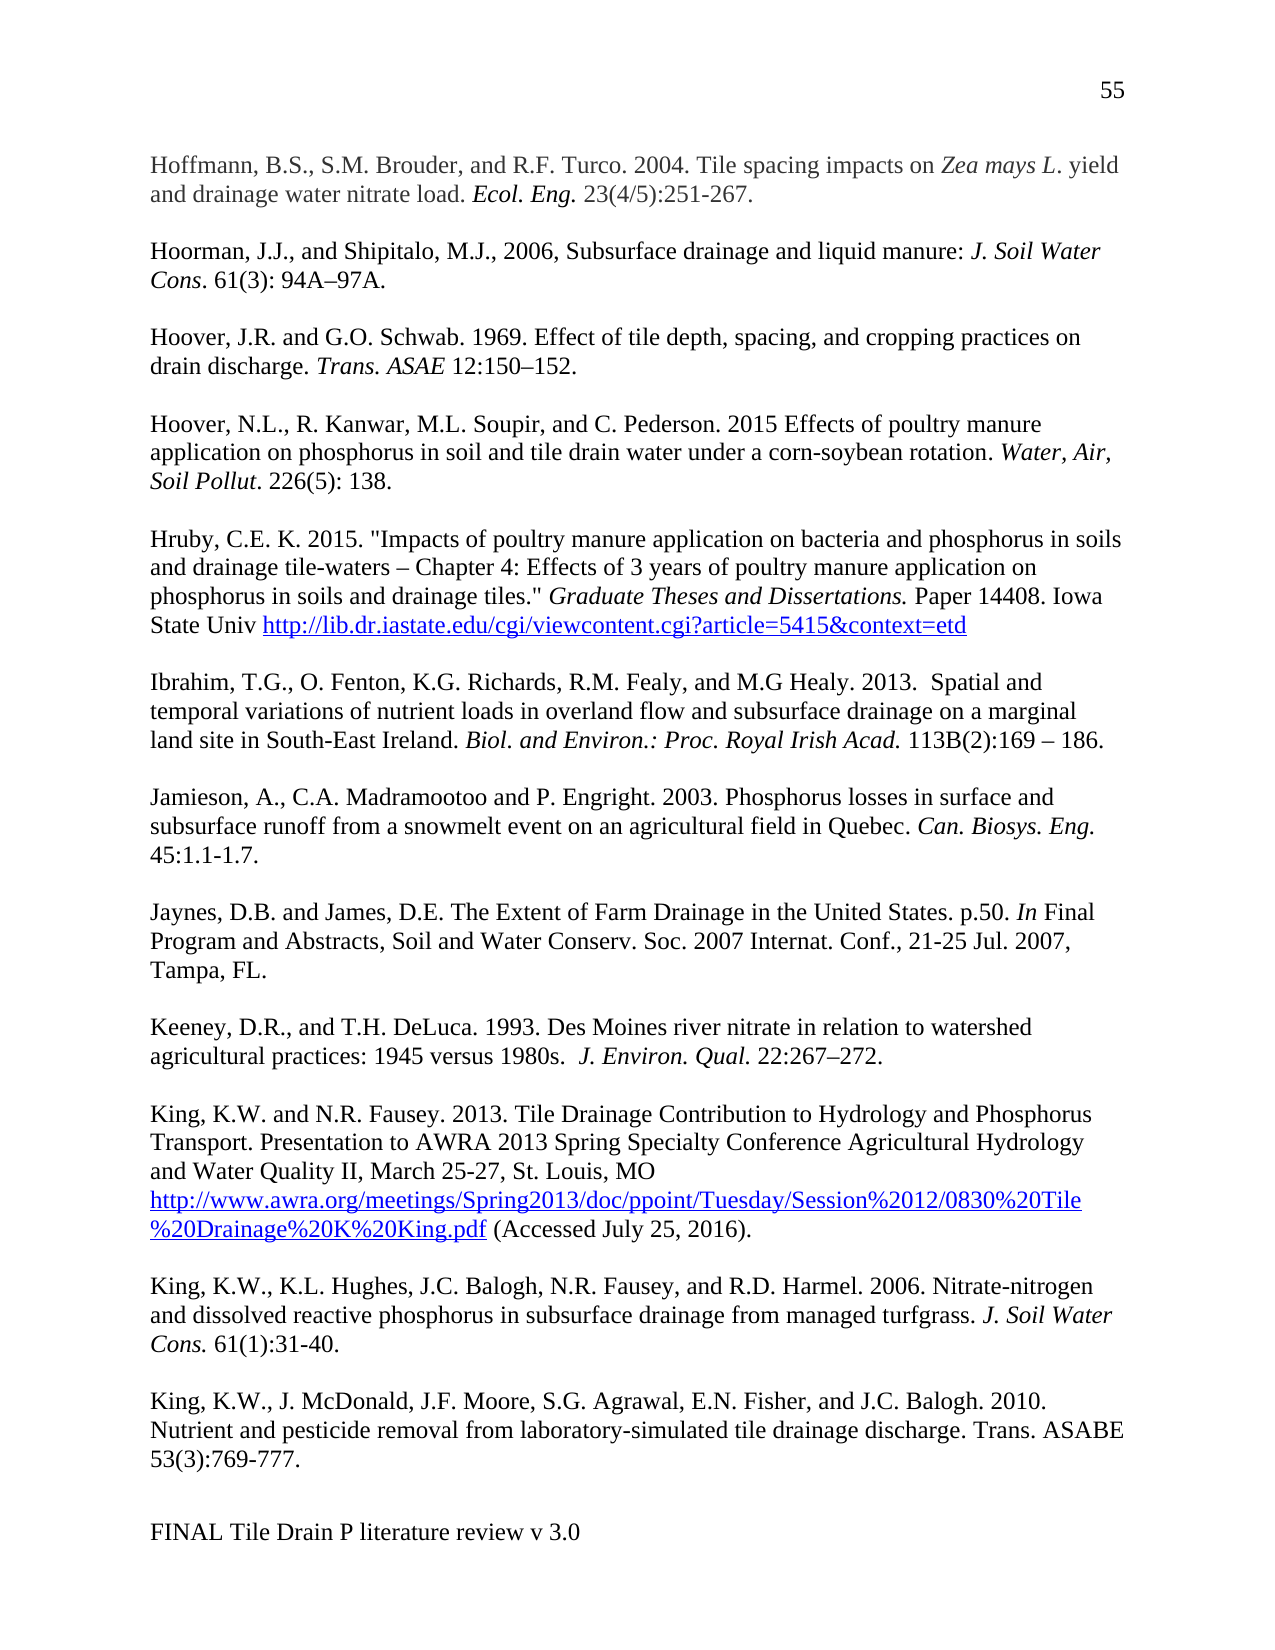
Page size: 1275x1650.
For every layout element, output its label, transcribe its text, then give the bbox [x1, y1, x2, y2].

text Hoover, N.L., R. Kanwar, M.L. Soupir, and C. Pederson. 2015 Effects of poultry manure application on phosphorus in soil and tile drain water under a corn-soybean rotation. Water, Air, Soil Pollut. 226(5): 138. [150, 409, 1125, 495]
text Jamieson, A., C.A. Madramootoo and P. Engright. 2003. Phosphorus losses in surface and subsurface runoff from a snowmelt event on an agricultural field in Quebec. Can. Biosys. Eng. 45:1.1-1.7. [150, 782, 1125, 869]
text AGRICULTURAL WATER MANAGEMENT Ibrahim, T.G., O. Fenton, K.G. Richards, R.M. Fealy, and M.G Healy. 2013. Spatial and temporal variations of nutrient loads in overland flow and subsurface drainage on a marginal land site in South-East Ireland. Biol. and Environ.: Proc. Royal Irish Acad. 113B(2):169 – 186. [150, 667, 1125, 754]
text Hruby, C.E. K. 2015. "Impacts of poultry manure application on bacteria and phosphorus in soils and drainage tile-waters – Chapter 4: Effects of 3 years of poultry manure application on phosphorus in soils and drainage tiles." Graduate Theses and Dissertations. Paper 14408. Iowa State Univ http://lib.dr.iastate.edu/cgi/viewcontent.cgi?article=5415&context=etd [150, 524, 1125, 639]
text Hoover, J.R. and G.O. Schwab. 1969. Effect of tile depth, spacing, and cropping practices on drain discharge. Trans. ASAE 12:150–152. [150, 322, 1125, 380]
text Keeney, D.R., and T.H. DeLuca. 1993. Des Moines river nitrate in relation to watershed agricultural practices: 1945 versus 1980s. J. Environ. Qual. 22:267–272. [150, 1012, 1125, 1070]
text King, K.W. and N.R. Fausey. 2013. Tile Drainage Contribution to Hydrology and Phosphorus Transport. Presentation to AWRA 2013 Spring Specialty Conference Agricultural Hydrology and Water Quality II, March 25-27, St. Louis, MO http://www.awra.org/meetings/Spring2013/doc/ppoint/Tuesday/Session%2012/0830%20Tile%20Drainage%20K%20King.pdf (Accessed July 25, 2016). [150, 1099, 1125, 1242]
title King, K.W., J. McDonald, J.F. Moore, S.G. Agrawal, E.N. Fisher, and J.C. Balogh. 2010. Nutrient and pesticide removal from laboratory-simulated tile drainage discharge. Trans. ASABE 53(3):769-777. [150, 1386, 1125, 1472]
text King, K.W., K.L. Hughes, J.C. Balogh, N.R. Fausey, and R.D. Harmel. 2006. Nitrate-nitrogen and dissolved reactive phosphorus in subsurface drainage from managed turfgrass. J. Soil Water Cons. 61(1):31-40. [150, 1271, 1125, 1357]
text Hoorman, J.J., and Shipitalo, M.J., 2006, Subsurface drainage and liquid manure: J. Soil Water Cons. 61(3): 94A–97A. [150, 236, 1125, 294]
text Jaynes, D.B. and James, D.E. The Extent of Farm Drainage in the United States. p.50. In Final Program and Abstracts, Soil and Water Conserv. Soc. 2007 Internat. Conf., 21-25 Jul. 2007, Tampa, FL. [150, 897, 1125, 984]
text Hoffmann, B.S., S.M. Brouder, and R.F. Turco. 2004. Tile spacing impacts on Zea mays L. yield and drainage water nitrate load. Ecol. Eng. 23(4/5):251-267. [150, 150, 1125, 207]
